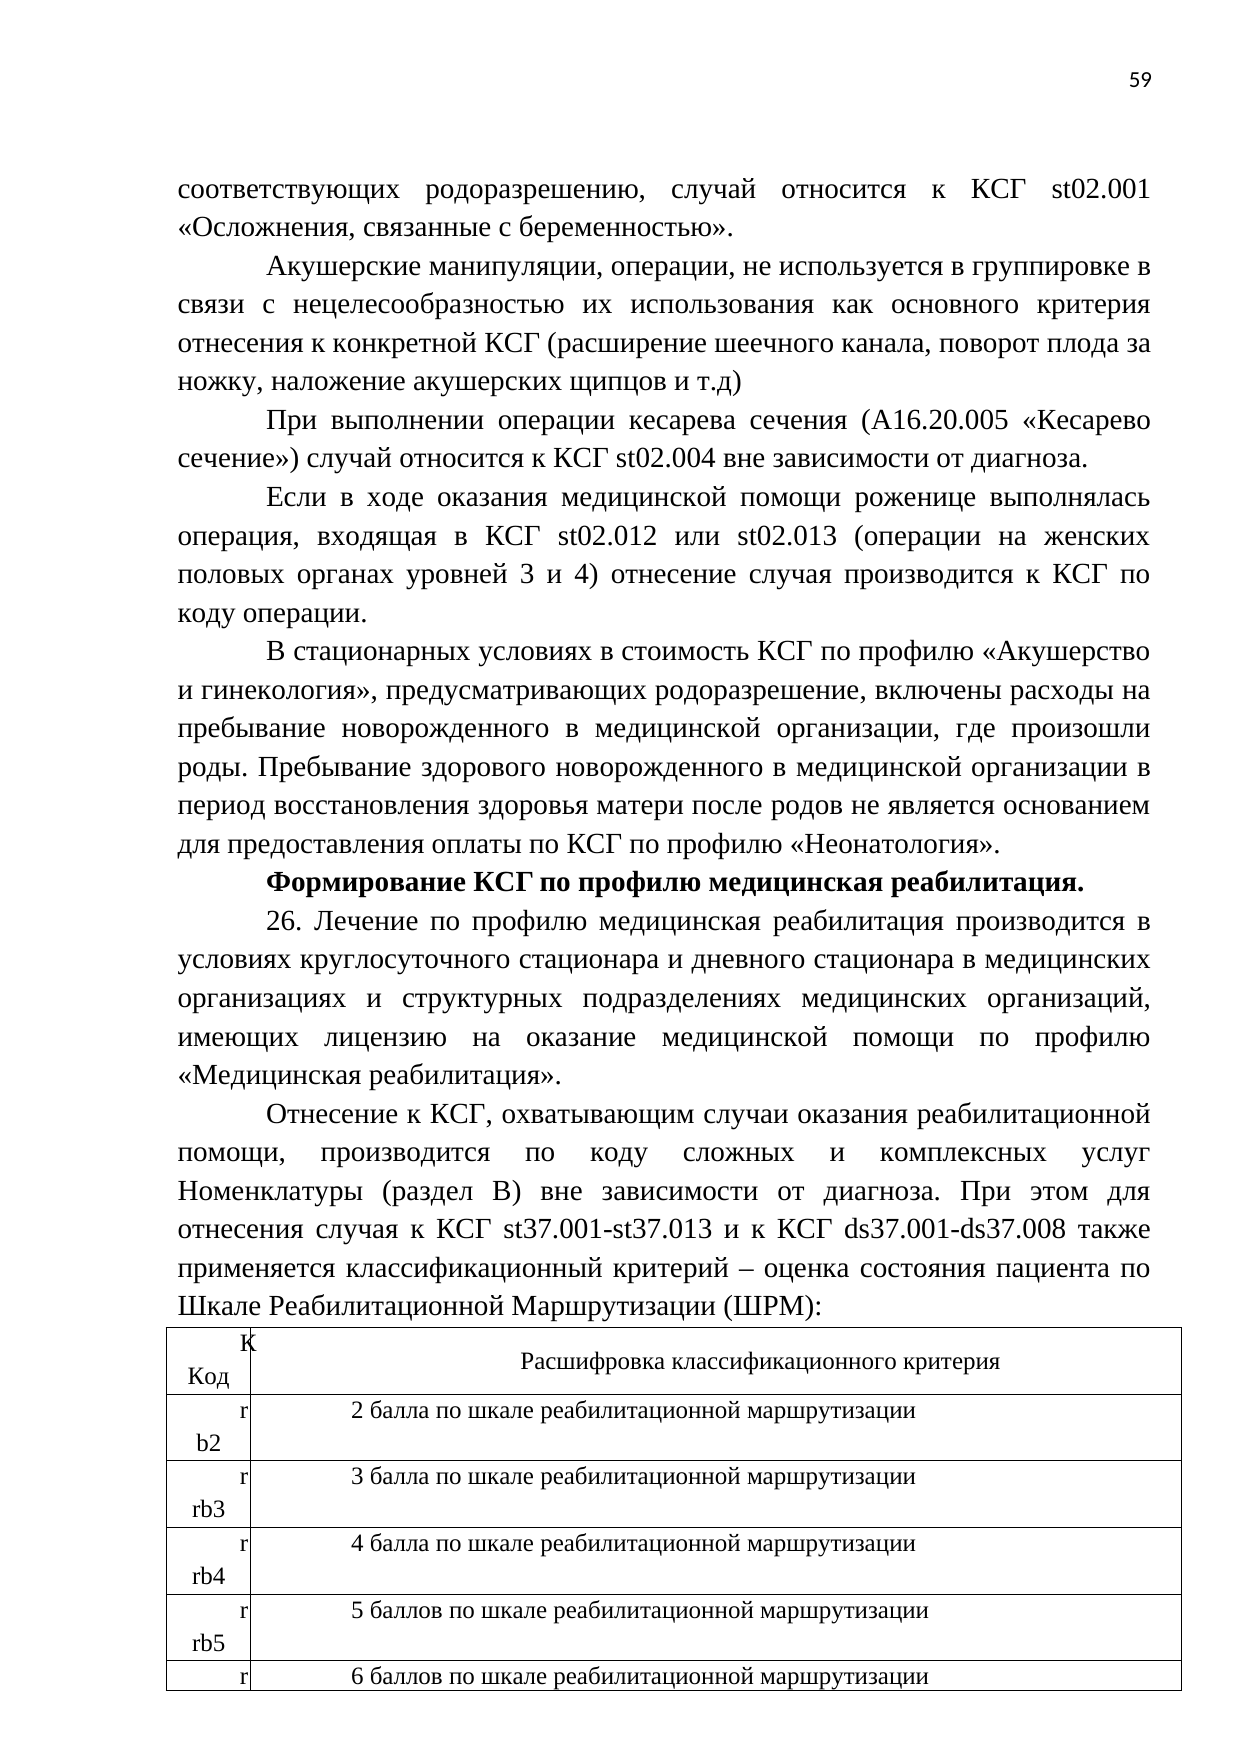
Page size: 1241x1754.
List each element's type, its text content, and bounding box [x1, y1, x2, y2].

table_header ККод [167, 1328, 250, 1394]
table_cell 2 балла по шкале реабилитационной маршрутизации [251, 1395, 1181, 1460]
table_cell rrb5 [167, 1595, 250, 1660]
table_cell 4 балла по шкале реабилитационной маршрутизации [251, 1528, 1181, 1594]
text При выполнении операции кесарева сечения (A16.20.005 «Кесарево сечение») случай относится к КСГ st02.004 вне зависимости от диагноза. [177, 402, 1152, 474]
text Если в ходе оказания медицинской помощи роженице выполнялась операция, входящая в КСГ st02.012 или st02.013 (операции на женских половых органах уровней 3 и 4) отнесение случая производится к КСГ по коду операции. [177, 479, 1152, 628]
text Отнесение к КСГ, охватывающим случаи оказания реабилитационной помощи, производится по коду сложных и комплексных услуг Номенклатуры (раздел В) вне зависимости от диагноза. При этом для отнесения случая к КСГ st37.001-st37.013 и к КСГ ds37.001-ds37.008 также применяется классификационный критерий – оценка состояния пациента по Шкале Реабилитационной Маршрутизации (ШРМ): [177, 1096, 1152, 1322]
table_cell 5 баллов по шкале реабилитационной маршрутизации [251, 1595, 1181, 1660]
text Формирование КСГ по профилю медицинская реабилитация. [177, 864, 1152, 898]
table_cell rb2 [167, 1395, 250, 1460]
table_cell 3 балла по шкале реабилитационной маршрутизации [251, 1461, 1181, 1527]
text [177, 171, 1152, 243]
text Акушерские манипуляции, операции, не используется в группировке в связи с нецелесообразностью их использования как основного критерия отнесения к конкретной КСГ (расширение шеечного канала, поворот плода за ножку, наложение акушерских щипцов и т.д) [177, 248, 1152, 397]
text В стационарных условиях в стоимость КСГ по профилю «Акушерство и гинекология», предусматривающих родоразрешение, включены расходы на пребывание новорожденного в медицинской организации, где произошли роды. Пребывание здорового новорожденного в медицинской организации в период восстановления здоровья матери после родов не является основанием для предоставления оплаты по КСГ по профилю «Неонатология». [177, 633, 1152, 859]
table_cell rrb4 [167, 1528, 250, 1594]
table_cell rrb6 [167, 1661, 250, 1690]
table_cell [251, 1661, 1181, 1690]
table_cell rrb3 [167, 1461, 250, 1527]
table_header Расшифровка классификационного критерия [251, 1328, 1181, 1394]
text 26. Лечение по профилю медицинская реабилитация производится в условиях круглосуточного стационара и дневного стационара в медицинских организациях и структурных подразделениях медицинских организаций, имеющих лицензию на оказание медицинской помощи по профилю «Медицинская реабилитация». [177, 903, 1152, 1091]
